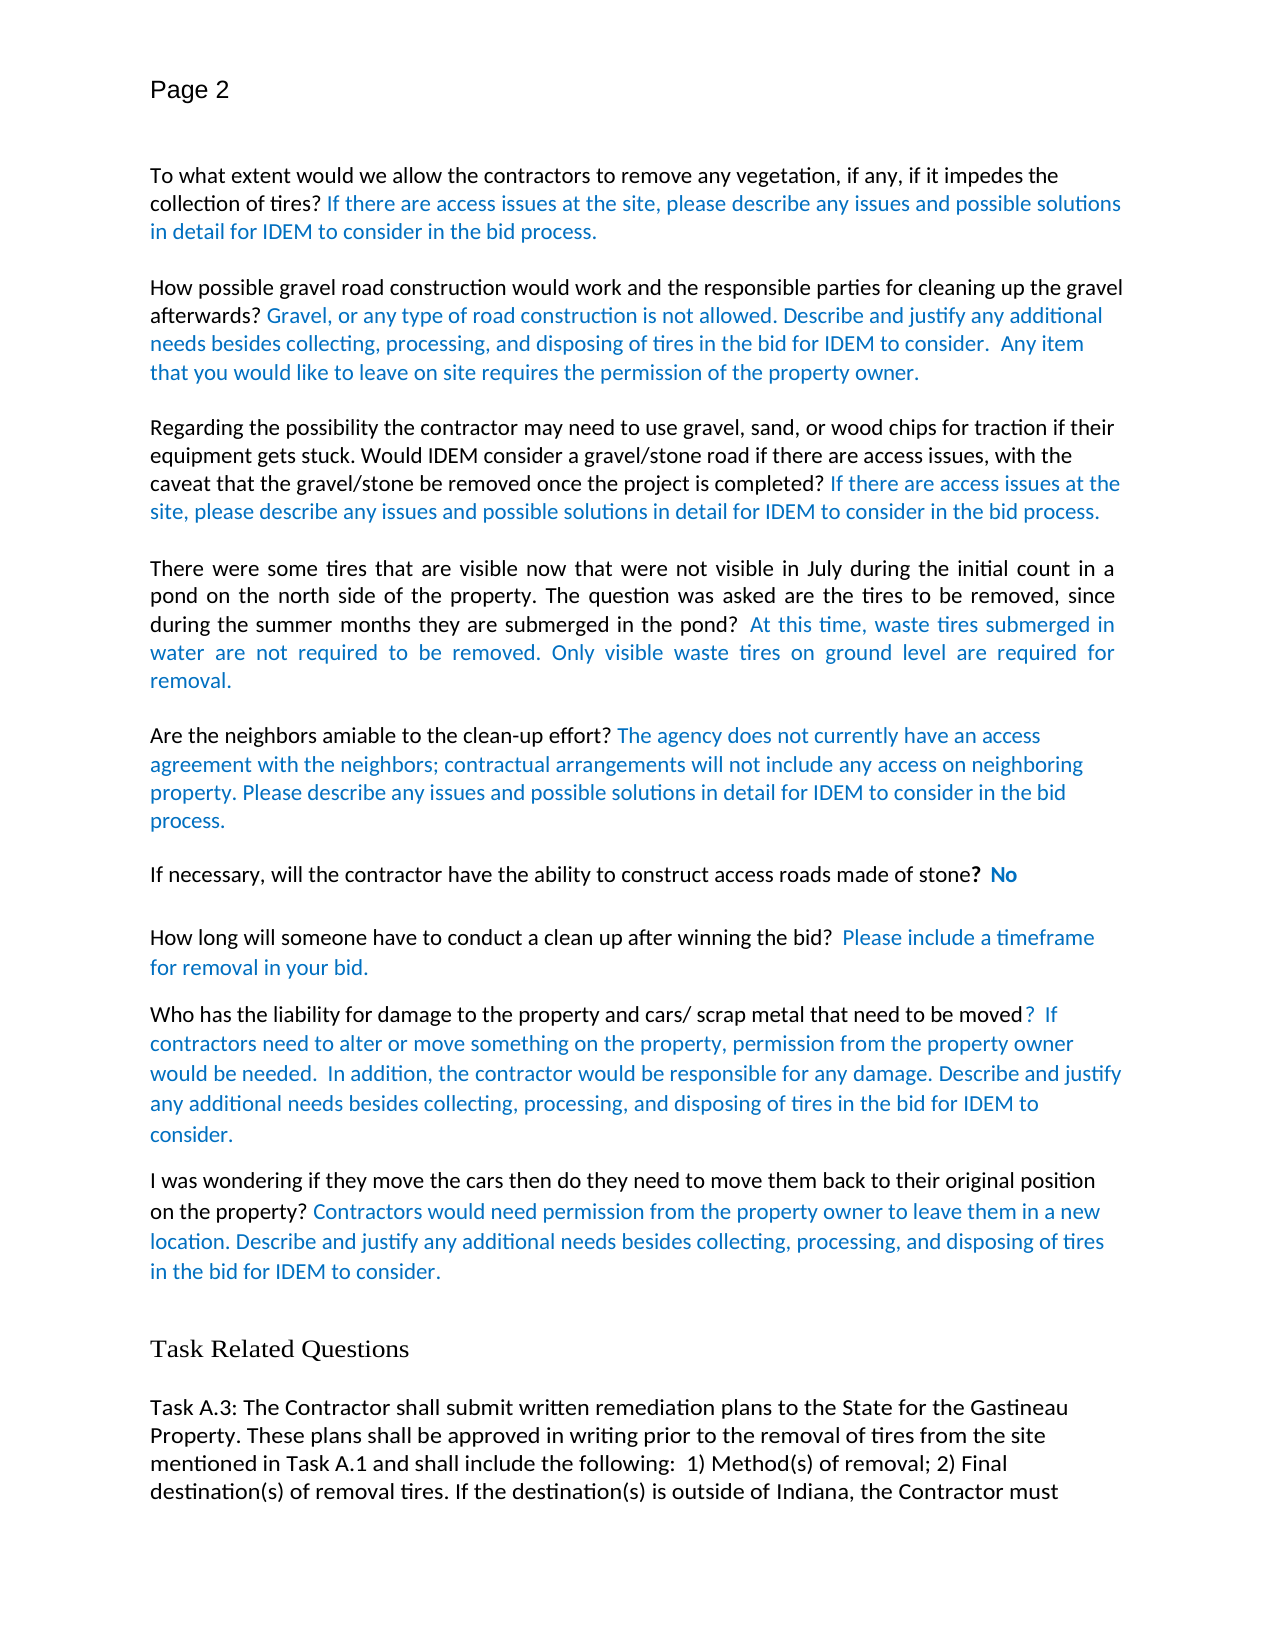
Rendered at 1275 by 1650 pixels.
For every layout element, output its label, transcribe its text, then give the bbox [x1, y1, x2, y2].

text would be needed. In addition, the contractor would be responsible for any damage. Describe and justify any additional needs besides collecting, processing, and disposing of tires in the bid for IDEM to consider. [150, 1059, 1125, 1148]
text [150, 1393, 1125, 1506]
text How possible gravel road construction would work and the responsible parties for cleaning up the gravel afterwards? Gravel, or any type of road construction is not allowed. Describe and justify any additional needs besides collecting, processing, and disposing of tires in the bid for IDEM to consider. Any item [150, 273, 1125, 357]
text I was wondering if they move the cars then do they need to move them back to their original position on the property? Contractors would need permission from the property owner to leave them in a new location. Describe and justify any additional needs besides collecting, processing, and disposing of tires in the bid for IDEM to consider. [150, 1167, 1122, 1285]
text that you would like to leave on site requires the permission of the property owner. [150, 358, 1125, 386]
text caveat that the gravel/stone be removed once the project is completed? If there are access issues at the site, please describe any issues and possible solutions in detail for IDEM to consider in the bid process. [150, 469, 1125, 526]
text Who has the liability for damage to the property and cars/ scrap metal that need to be moved? If contractors need to alter or move something on the property, permission from the property owner [150, 1000, 1125, 1057]
text Regarding the possibility the contractor may need to use gravel, sand, or wood chips for traction if their equipment gets stuck. Would IDEM consider a gravel/stone road if there are access issues, with the [150, 413, 1125, 469]
text There were some tires that are visible now that were not visible in July during the initial count in a pond on the north side of the property. The question was asked are the tires to be removed, since during the summer months they are submerged in the pond? At this time, waste tires submerged in water are not required to be removed. Only visible waste tires on ground level are required for removal. [150, 554, 1116, 694]
text To what extent would we allow the contractors to remove any vegetation, if any, if it impedes the [150, 161, 1125, 189]
text If necessary, will the contractor have the ability to construct access roads made of stone? No [150, 860, 1125, 888]
subtitle Task Related Questions [150, 1334, 1125, 1363]
text collection of tires? If there are access issues at the site, please describe any issues and possible solutions in detail for IDEM to consider in the bid process. [150, 189, 1125, 245]
text How long will someone have to conduct a clean up after winning the bid? Please include a timeframe for removal in your bid. [150, 923, 1125, 981]
text agreement with the neighbors; contractual arrangements will not include any access on neighboring property. Please describe any issues and possible solutions in detail for IDEM to consider in the bid process. [150, 750, 1125, 834]
text Are the neighbors amiable to the clean-up effort? The agency does not currently have an access [150, 722, 1125, 750]
